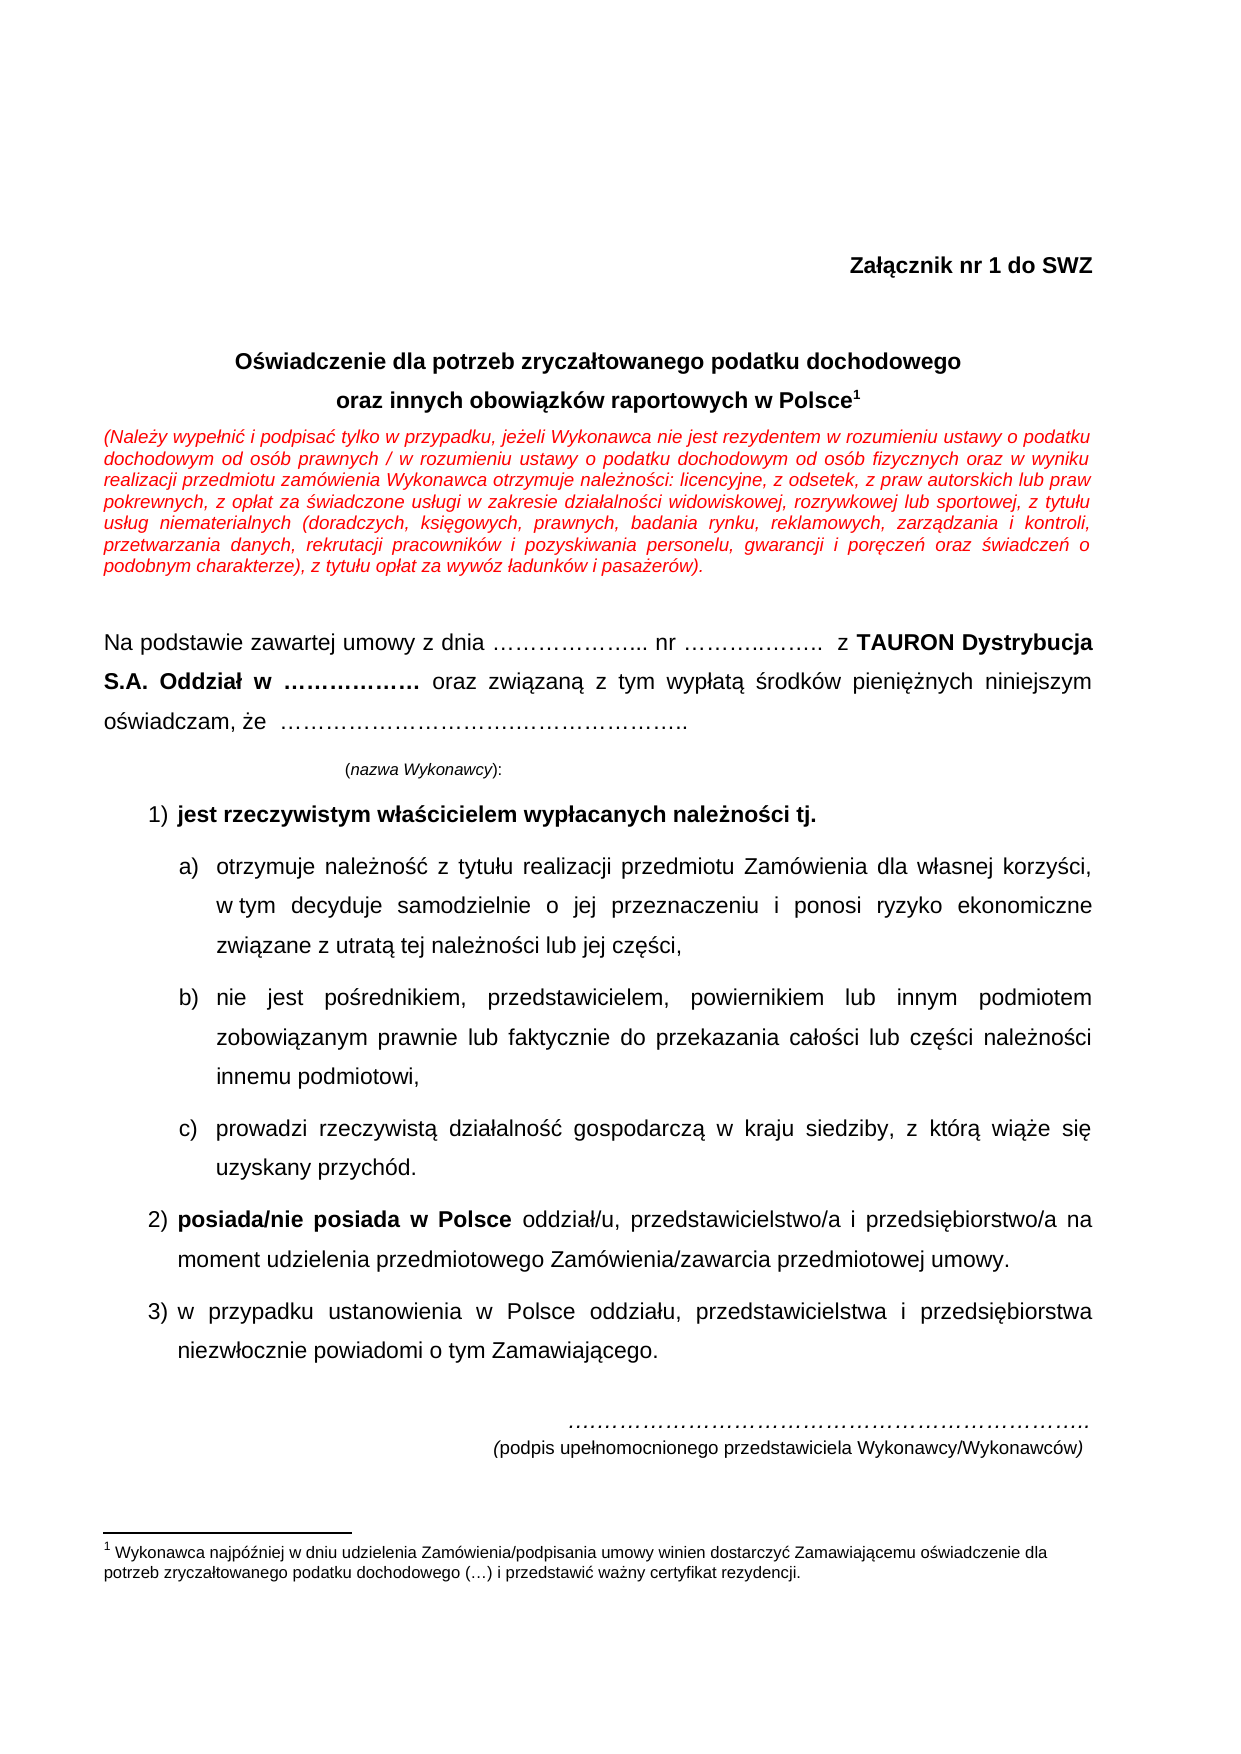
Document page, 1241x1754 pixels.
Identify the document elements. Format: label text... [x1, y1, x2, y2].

text ….……………………………………………………….. [103, 1407, 1093, 1433]
list posiada/nie posiada w Polsce oddział/u, przedstawicielstwo/a i przedsiębiorstwo/a na moment udzielenia przedmiotowego Zamówienia/zawarcia przedmiotowej umowy. [148, 1206, 1093, 1272]
text (podpis upełnomocnionego przedstawiciela Wykonawcy/Wykonawców) [472, 1437, 1093, 1459]
list prowadzi rzeczywistą działalność gospodarczą w kraju siedziby, z którą wiąże się uzyskany przychód. [178, 1115, 1093, 1181]
text Oświadczenie dla potrzeb zryczałtowanego podatku dochodowego [103, 348, 1093, 374]
text Na podstawie zawartej umowy z dnia ………………... nr ………..…….. z TAURON Dystrybucja S.A. Oddział w ……………… oraz związaną z tym wypłatą środków pieniężnych niniejszym oświadczam, że ………………………….………………….. [103, 629, 1093, 734]
list w przypadku ustanowienia w Polsce oddziału, przedstawicielstwa i przedsiębiorstwa niezwłocznie powiadomi o tym Zamawiającego. [148, 1298, 1093, 1364]
list nie jest pośrednikiem, przedstawicielem, powiernikiem lub innym podmiotem zobowiązanym prawnie lub faktycznie do przekazania całości lub części należności innemu podmiotowi, [178, 984, 1093, 1089]
text (Należy wypełnić i podpisać tylko w przypadku, jeżeli Wykonawca nie jest rezydentem w rozumieniu ustawy o podatku dochodowym od osób prawnych / w rozumieniu ustawy o podatku dochodowym od osób fizycznych oraz w wyniku realizacji przedmiotu zamówienia Wykonawca otrzymuje należności: licencyjne, z odsetek, z praw autorskich lub praw pokrewnych, z opłat za świadczone usługi w zakresie działalności widowiskowej, rozrywkowej lub sportowej, z tytułu usług niematerialnych (doradczych, księgowych, prawnych, badania rynku, reklamowych, zarządzania i kontroli, przetwarzania danych, rekrutacji pracowników i pozyskiwania personelu, gwarancji i poręczeń oraz świadczeń o podobnym charakterze), z tytułu opłat za wywóz ładunków i pasażerów). [103, 426, 1093, 577]
text (nazwa Wykonawcy): [266, 760, 1093, 779]
list otrzymuje należność z tytułu realizacji przedmiotu Zamówienia dla własnej korzyści, w tym decyduje samodzielnie o jej przeznaczeniu i ponosi ryzyko ekonomiczne związane z utratą tej należności lub jej części, [178, 853, 1093, 958]
subtitle Załącznik nr 1 do SWZ [103, 252, 1093, 278]
text oraz innych obowiązków raportowych w Polsce [103, 387, 1093, 413]
list jest rzeczywistym właścicielem wypłacanych należności tj. [148, 801, 1093, 827]
